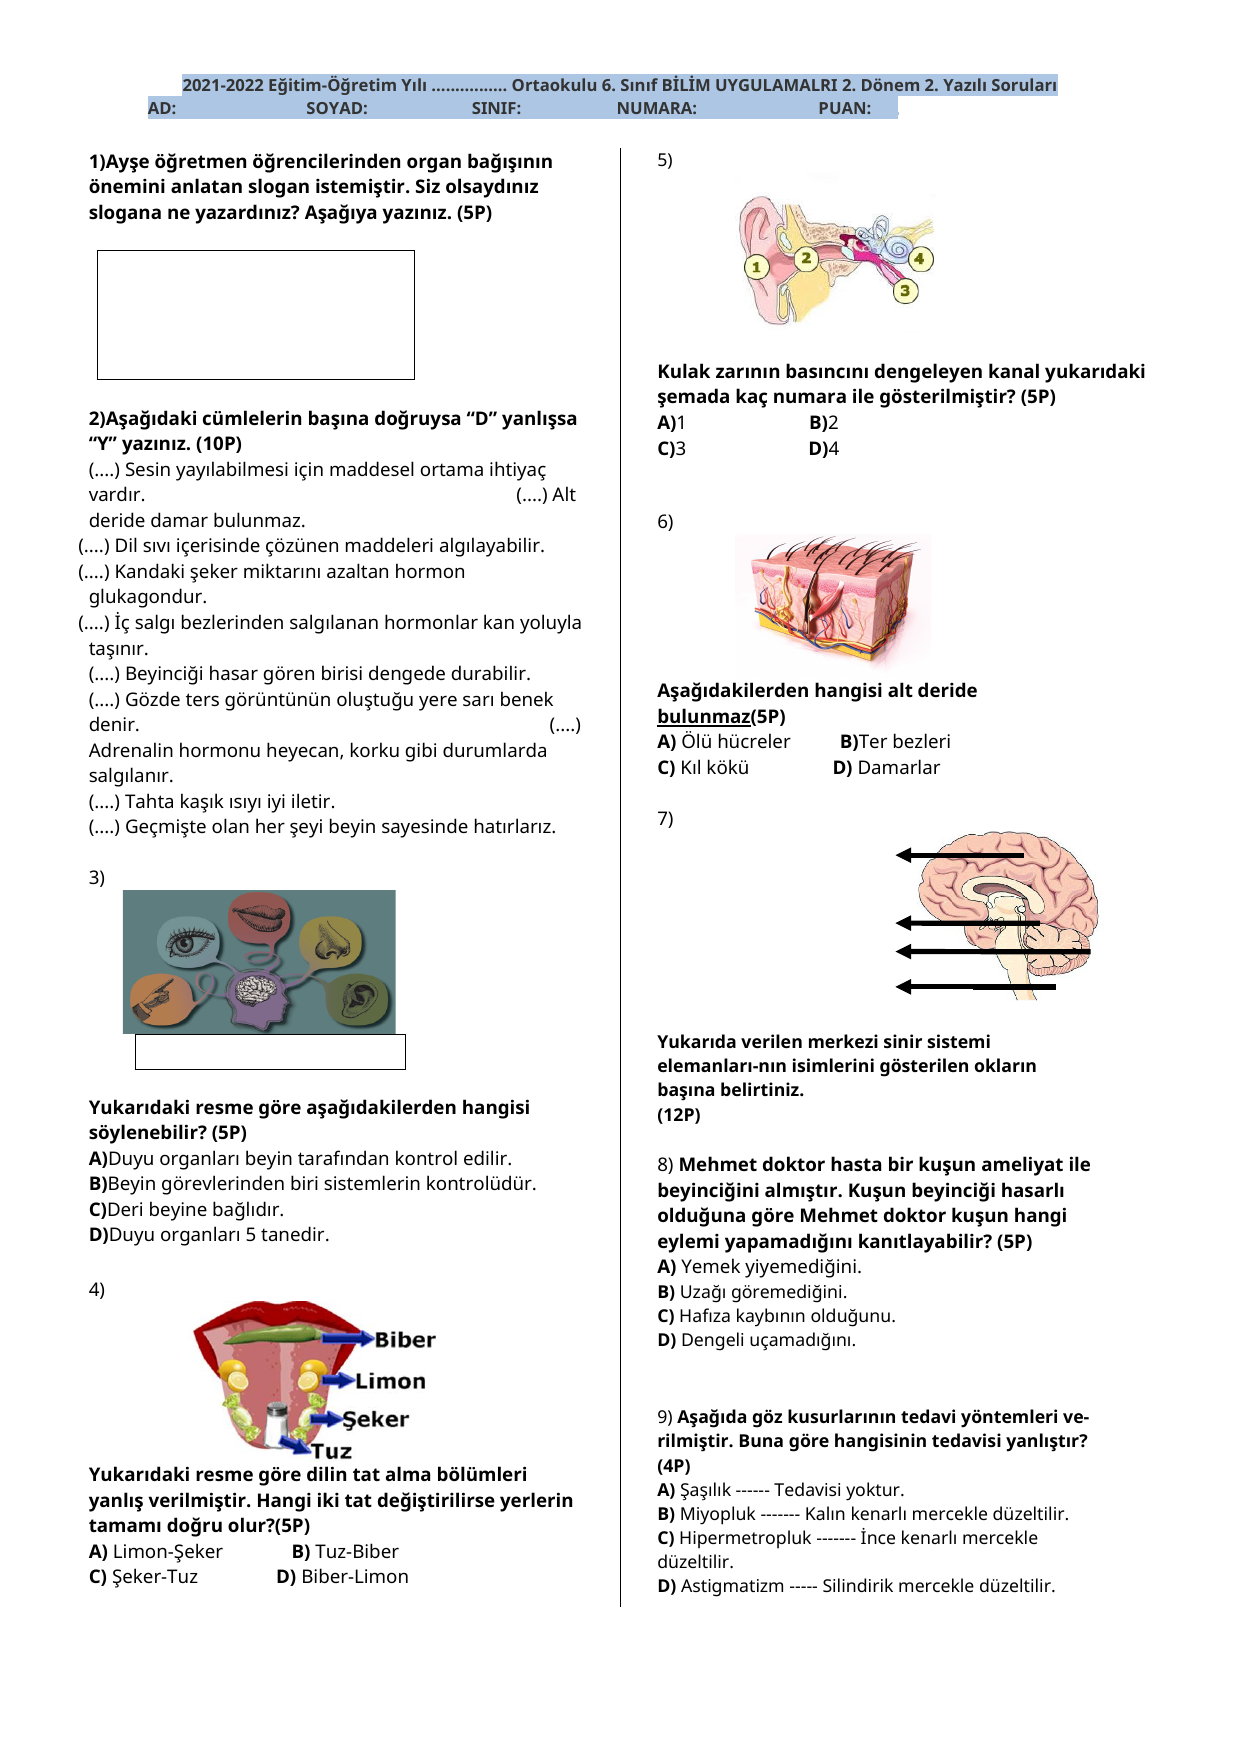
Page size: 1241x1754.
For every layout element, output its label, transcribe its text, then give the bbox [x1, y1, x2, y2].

text Aşağıdakilerden hangisi alt deride bulunmaz(5P) [657, 678, 1093, 729]
text A) Yemek yiyemediğini. [657, 1254, 1093, 1279]
picture [122, 890, 396, 1034]
picture [886, 831, 1129, 1001]
text A) Ölü hücreler B)Ter bezleri [657, 729, 1093, 754]
text A) Şaşılık ------ Tedavisi yoktur. [657, 1477, 1093, 1501]
text Yukarıdaki resme göre dilin tat alma bölümleri yanlış verilmiştir. Hangi iki tat değiştirilirse yerlerin tamamı doğru olur?(5P) [88, 1462, 583, 1538]
text 3) [88, 864, 583, 890]
text (....) Geçmişte olan her şeyi beyin sayesinde hatırlarız. [88, 813, 583, 839]
picture [735, 534, 932, 678]
text D) Astigmatizm ----- Silindirik mercekle düzeltilir. [657, 1574, 1093, 1598]
picture [735, 172, 936, 334]
picture [188, 1301, 438, 1462]
text C) Hafıza kaybının olduğunu. [657, 1303, 1093, 1328]
text 6) [657, 509, 1093, 534]
text D) Dengeli uçamadığını. [657, 1328, 1093, 1352]
text C)Deri beyine bağlıdır. [88, 1196, 583, 1222]
text Yukarıda verilen merkezi sinir sistemi elemanları-nın isimlerini gösterilen okların başına belirtiniz. [657, 1029, 1093, 1102]
text (....) Kandaki şeker miktarını azaltan hormon glukagondur. [15, 558, 583, 609]
table_header [98, 251, 414, 379]
text B) Miyopluk ------- Kalın kenarlı mercekle düzeltilir. [657, 1501, 1093, 1526]
text 4) [88, 1276, 583, 1301]
text (....) Dil sıvı içerisinde çözünen maddeleri algılayabilir. [15, 533, 583, 558]
text B) Uzağı göremediğini. [657, 1279, 1093, 1303]
text (12P) [657, 1102, 1093, 1126]
text C) Hipermetropluk ------- İnce kenarlı mercekle düzeltilir. [657, 1526, 1093, 1574]
text C)3 D)4 [657, 435, 1159, 460]
text C) Kıl kökü D) Damarlar [657, 754, 1093, 780]
text Kulak zarının basıncını dengeleyen kanal yukarıdaki şemada kaç numara ile gösterilmiştir? (5P) [657, 358, 1159, 409]
text 9) Aşağıda göz kusurlarının tedavi yöntemleri ve-rilmiştir. Buna göre hangisinin tedavisi yanlıştır? (4P) [657, 1405, 1093, 1477]
text A)Duyu organları beyin tarafından kontrol edilir. [88, 1145, 583, 1171]
text 5) [657, 148, 1093, 172]
text (....) İç salgı bezlerinden salgılanan hormonlar kan yoluyla taşınır. [15, 609, 583, 660]
text D)Duyu organları 5 tanedir. [88, 1222, 583, 1247]
text A) Limon-Şeker B) Tuz-Biber [88, 1538, 583, 1564]
table_header [136, 1035, 405, 1069]
text B)Beyin görevlerinden biri sistemlerin kontrolüdür. [88, 1171, 583, 1196]
text 2)Aşağıdaki cümlelerin başına doğruysa “D” yanlışsa “Y” yazınız. (10P) [88, 405, 583, 456]
text (....) Sesin yayılabilmesi için maddesel ortama ihtiyaç vardır. (....) Alt deride damar bulunmaz. [88, 456, 583, 533]
text 8) Mehmet doktor hasta bir kuşun ameliyat ile beyinciğini almıştır. Kuşun beyinciği hasarlı olduğuna göre Mehmet doktor kuşun hangi eylemi yapamadığını kanıtlayabilir? (5P) [657, 1152, 1093, 1254]
text (....) Beyinciği hasar gören birisi dengede durabilir. (....) Gözde ters görüntünün oluştuğu yere sarı benek denir. (....) Adrenalin hormonu heyecan, korku gibi durumlarda salgılanır. (....) Tahta kaşık ısıyı iyi iletir. [88, 660, 583, 813]
text 1)Ayşe öğretmen öğrencilerinden organ bağışının önemini anlatan slogan istemiştir. Siz olsaydınız slogana ne yazardınız? Aşağıya yazınız. (5P) [88, 148, 583, 224]
text Yukarıdaki resme göre aşağıdakilerden hangisi söylenebilir? (5P) [88, 1094, 583, 1145]
text A)1 B)2 [657, 409, 1159, 435]
text C) Şeker-Tuz D) Biber-Limon [88, 1564, 583, 1589]
text 7) [657, 805, 1093, 831]
